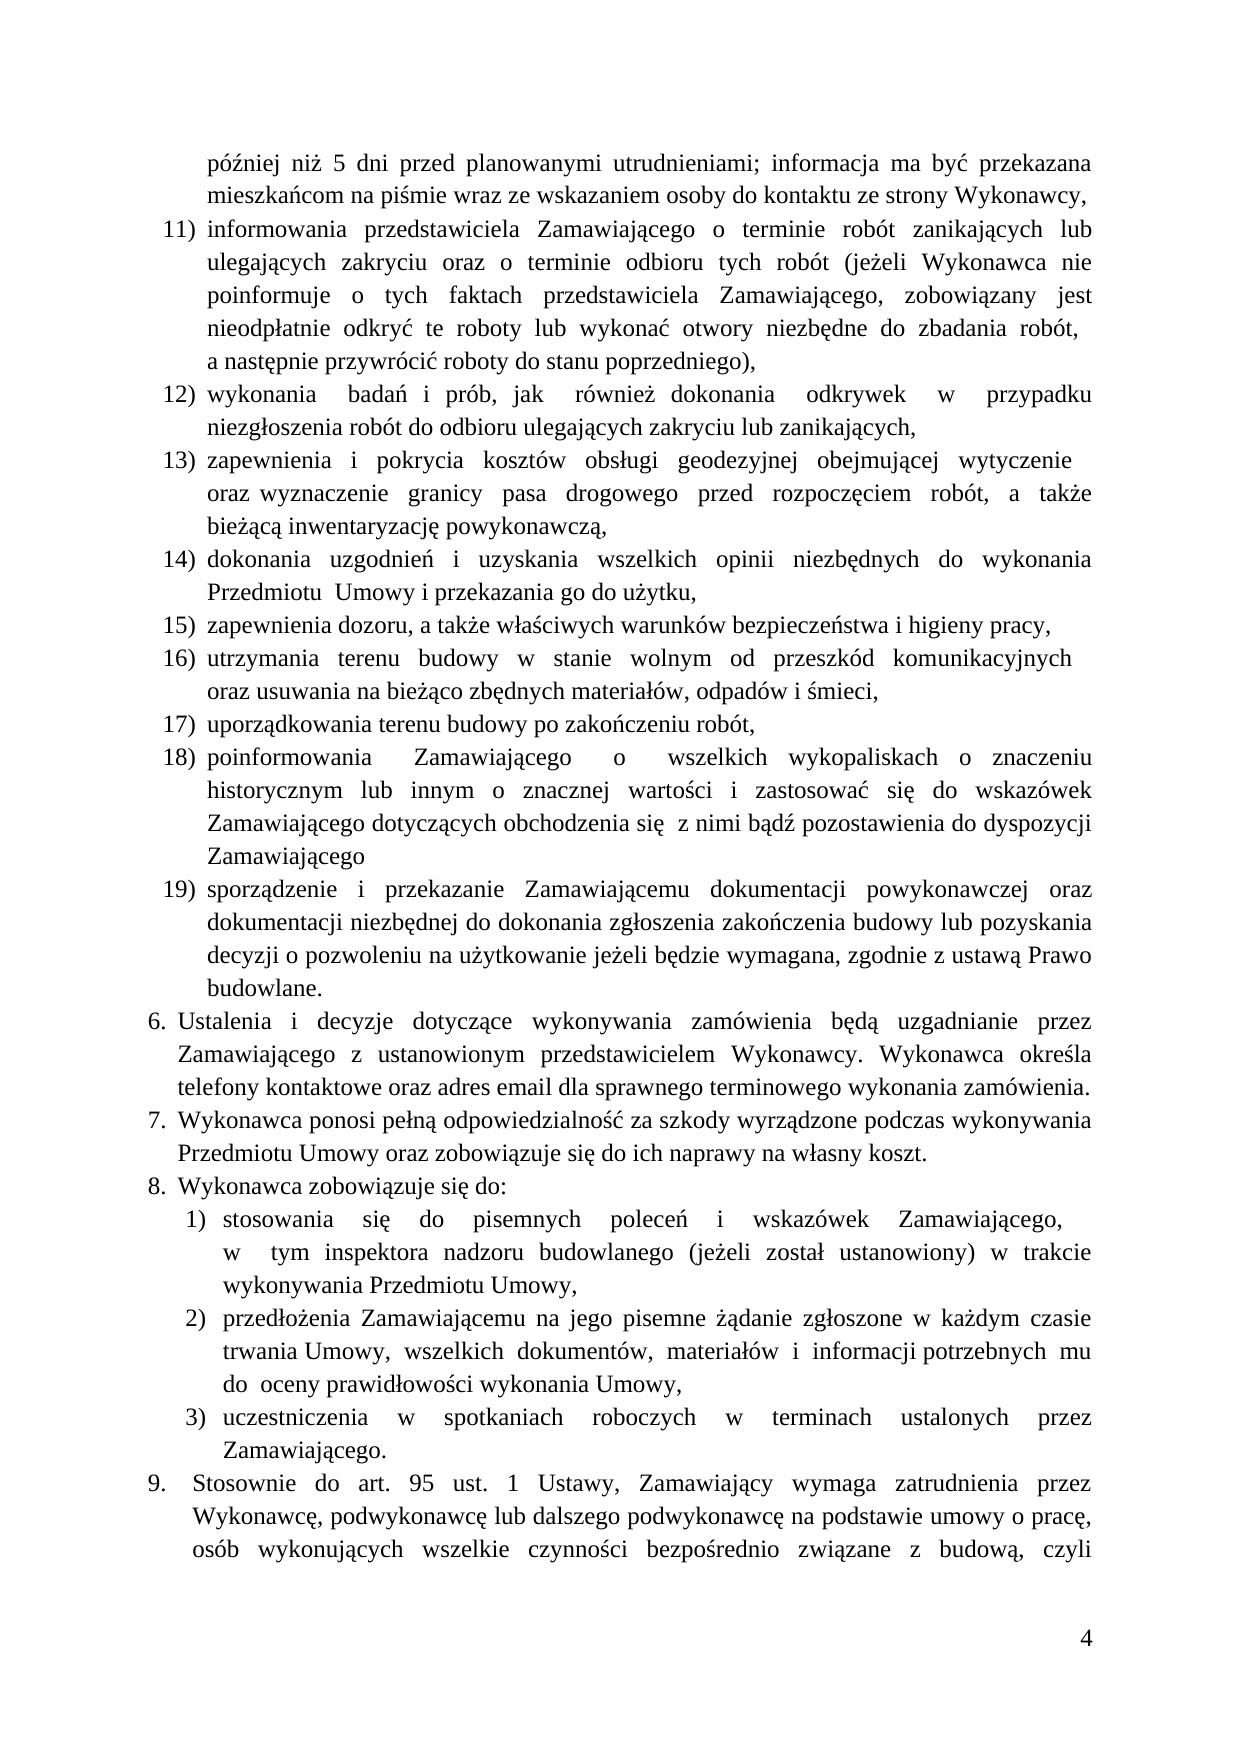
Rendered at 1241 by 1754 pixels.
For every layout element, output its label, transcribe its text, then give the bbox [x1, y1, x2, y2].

list stosowania się do pisemnych poleceń i wskazówek Zamawiającego, w tym inspektora nadzoru budowlanego (jeżeli został ustanowiony) w trakcie wykonywania Przedmiotu Umowy, [185, 1204, 1093, 1299]
list przedłożenia Zamawiającemu na jego pisemne żądanie zgłoszone w każdym czasie trwania Umowy, wszelkich dokumentów, materiałów i informacji potrzebnych mu do oceny prawidłowości wykonania Umowy, [185, 1303, 1093, 1398]
list sporządzenie i przekazanie Zamawiającemu dokumentacji powykonawczej oraz dokumentacji niezbędnej do dokonania zgłoszenia zakończenia budowy lub pozyskania decyzji o pozwoleniu na użytkowanie jeżeli będzie wymagana, zgodnie z ustawą Prawo budowlane. [162, 874, 1093, 1002]
list utrzymania terenu budowy w stanie wolnym od przeszkód komunikacyjnych oraz usuwania na bieżąco zbędnych materiałów, odpadów i śmieci, [162, 643, 1093, 705]
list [162, 148, 1093, 209]
list uporządkowania terenu budowy po zakończeniu robót, [162, 709, 1093, 738]
list dokonania uzgodnień i uzyskania wszelkich opinii niezbędnych do wykonania Przedmiotu Umowy i przekazania go do użytku, [162, 544, 1093, 606]
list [148, 1468, 1093, 1563]
list zapewnienia i pokrycia kosztów obsługi geodezyjnej obejmującej wytyczenie oraz wyznaczenie granicy pasa drogowego przed rozpoczęciem robót, a także bieżącą inwentaryzację powykonawczą, [162, 445, 1093, 539]
list Wykonawca ponosi pełną odpowiedzialność za szkody wyrządzone podczas wykonywania Przedmiotu Umowy oraz zobowiązuje się do ich naprawy na własny koszt. [148, 1105, 1093, 1167]
list wykonania badań i prób, jak również dokonania odkrywek w przypadku niezgłoszenia robót do odbioru ulegających zakryciu lub zanikających, [162, 379, 1093, 441]
list Wykonawca zobowiązuje się do: [148, 1171, 1093, 1200]
list Ustalenia i decyzje dotyczące wykonywania zamówienia będą uzgadnianie przez Zamawiającego z ustanowionym przedstawicielem Wykonawcy. Wykonawca określa telefony kontaktowe oraz adres email dla sprawnego terminowego wykonania zamówienia. [148, 1006, 1093, 1101]
list informowania przedstawiciela Zamawiającego o terminie robót zanikających lub ulegających zakryciu oraz o terminie odbioru tych robót (jeżeli Wykonawca nie poinformuje o tych faktach przedstawiciela Zamawiającego, zobowiązany jest nieodpłatnie odkryć te roboty lub wykonać otwory niezbędne do zbadania robót, a następnie przywrócić roboty do stanu poprzedniego), [162, 214, 1093, 374]
list zapewnienia dozoru, a także właściwych warunków bezpieczeństwa i higieny pracy, [162, 610, 1093, 639]
list poinformowania Zamawiającego o wszelkich wykopaliskach o znaczeniu historycznym lub innym o znacznej wartości i zastosować się do wskazówek Zamawiającego dotyczących obchodzenia się z nimi bądź pozostawienia do dyspozycji Zamawiającego [162, 742, 1093, 870]
list uczestniczenia w spotkaniach roboczych w terminach ustalonych przez Zamawiającego. [185, 1402, 1093, 1464]
